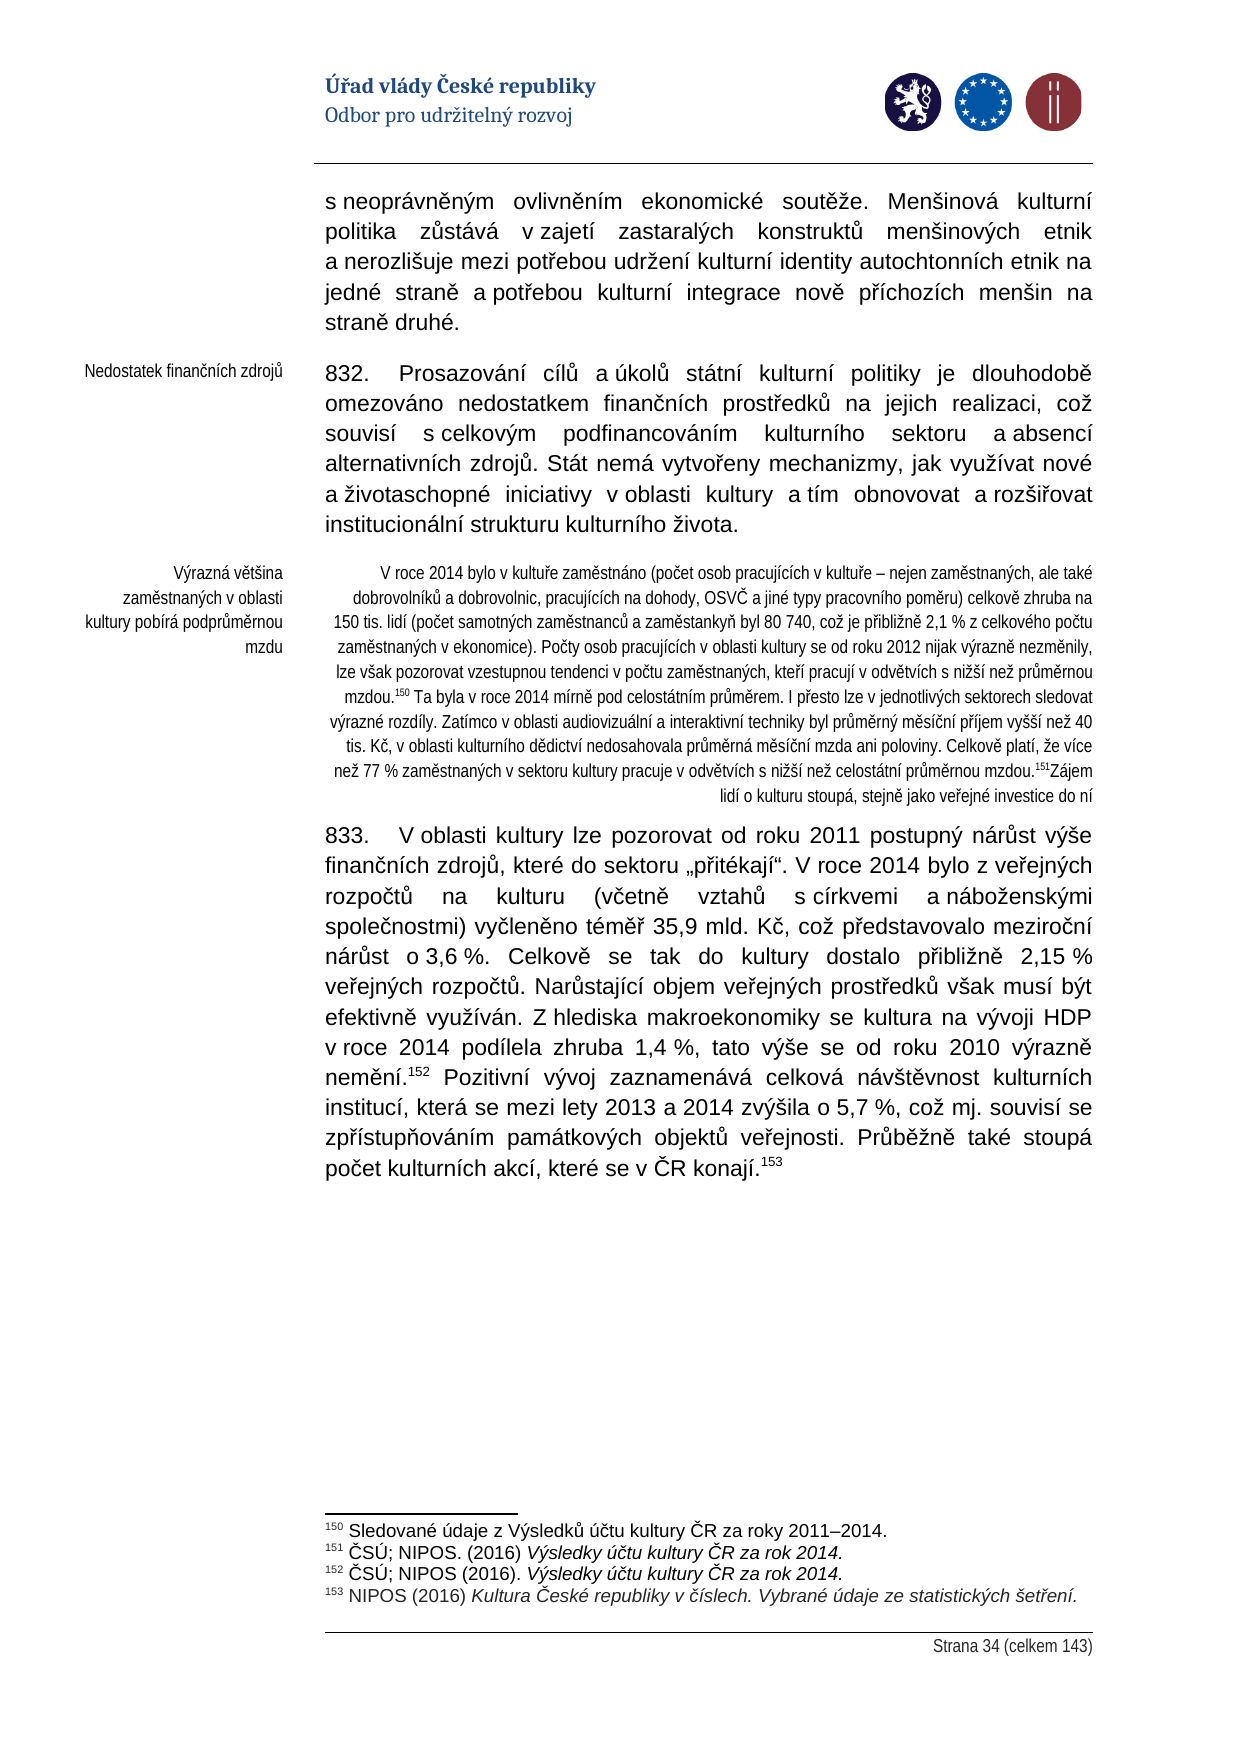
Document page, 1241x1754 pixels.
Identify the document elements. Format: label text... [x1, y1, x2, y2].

picture [885, 73, 1082, 131]
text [325, 188, 1093, 335]
text Prosazování cílů a úkolů státní kulturní politiky je dlouhodobě omezováno nedostatkem finančních prostředků na jejich realizaci, což souvisí s celkovým podfinancováním kulturního sektoru a absencí alternativních zdrojů. Stát nemá vytvořeny mechanizmy, jak využívat nové a životaschopné iniciativy v oblasti kultury a tím obnovovat a rozšiřovat institucionální strukturu kulturního života. [325, 360, 1093, 537]
text Výrazná většina zaměstnaných v oblasti kultury pobírá podprůměrnou mzdu [82, 562, 283, 658]
text Zájem lidí o kulturu stoupá, stejně jako veřejné investice do ní [325, 562, 1093, 806]
text Nedostatek finančních zdrojů [82, 360, 283, 381]
text V oblasti kultury lze pozorovat od roku 2011 postupný nárůst výše finančních zdrojů, které do sektoru „přitékají“. V roce 2014 bylo z veřejných rozpočtů na kulturu (včetně vztahů s církvemi a náboženskými společnostmi) vyčleněno téměř 35,9 mld. Kč, což představovalo meziroční nárůst o 3,6 %. Celkově se tak do kultury dostalo přibližně 2,15 % veřejných rozpočtů. Narůstající objem veřejných prostředků však musí být efektivně využíván. Z hlediska makroekonomiky se kultura na vývoji HDP v roce 2014 podílela zhruba 1,4 %, tato výše se od roku 2010 výrazně nemění. Pozitivní vývoj zaznamenává celková návštěvnost kulturních institucí, která se mezi lety 2013 a 2014 zvýšila o 5,7 %, což mj. souvisí se zpřístupňováním památkových objektů veřejnosti. Průběžně také stoupá počet kulturních akcí, které se v ČR konají. [325, 822, 1093, 1181]
